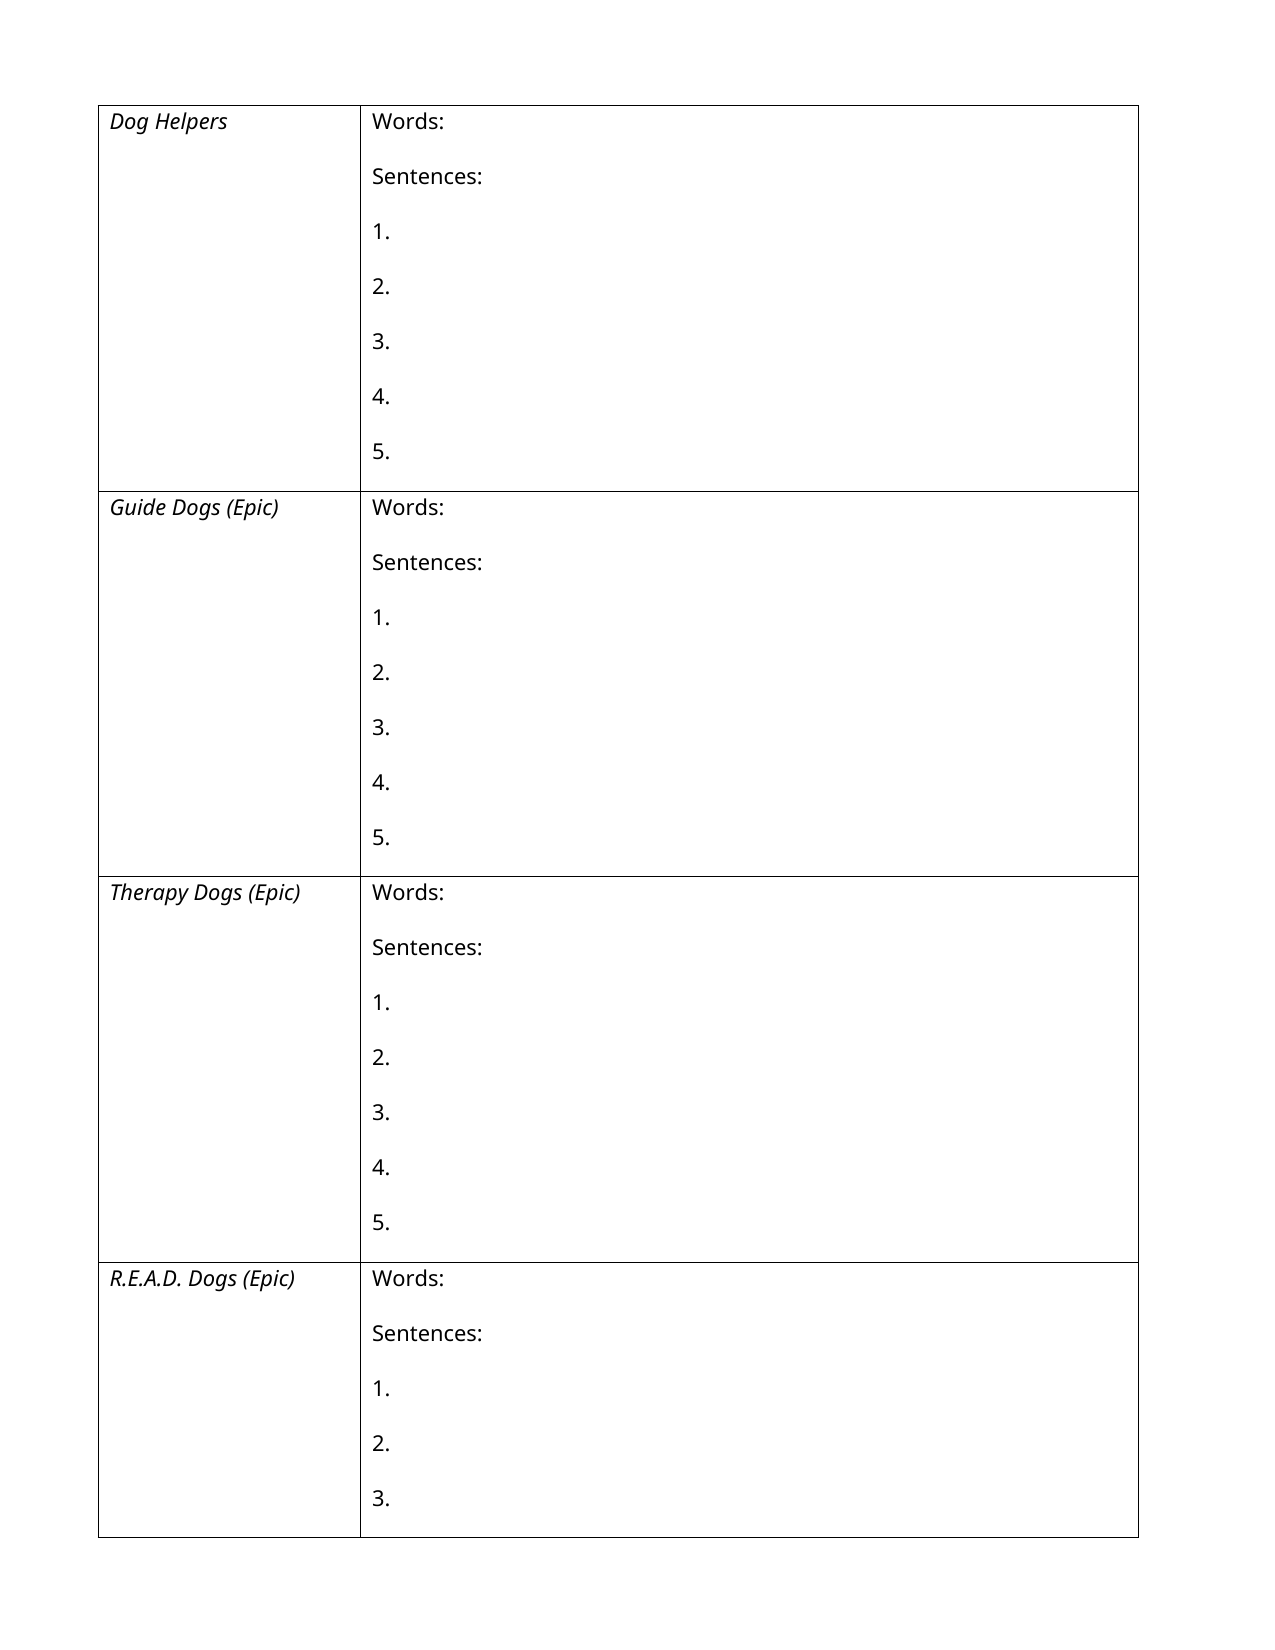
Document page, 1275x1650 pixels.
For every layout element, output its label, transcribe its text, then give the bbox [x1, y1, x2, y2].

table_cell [99, 1263, 360, 1537]
table_cell Words: Sentences: 1. 2. 3. 4. 5. [361, 492, 1138, 876]
table_cell Dog Helpers [99, 106, 360, 491]
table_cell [361, 106, 1138, 491]
table_cell Words: Sentences: 1. 2. 3. 4. 5. [361, 877, 1138, 1262]
table_cell Guide Dogs (Epic) [99, 492, 360, 876]
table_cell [361, 1263, 1138, 1537]
table_cell Therapy Dogs (Epic) [99, 877, 360, 1262]
